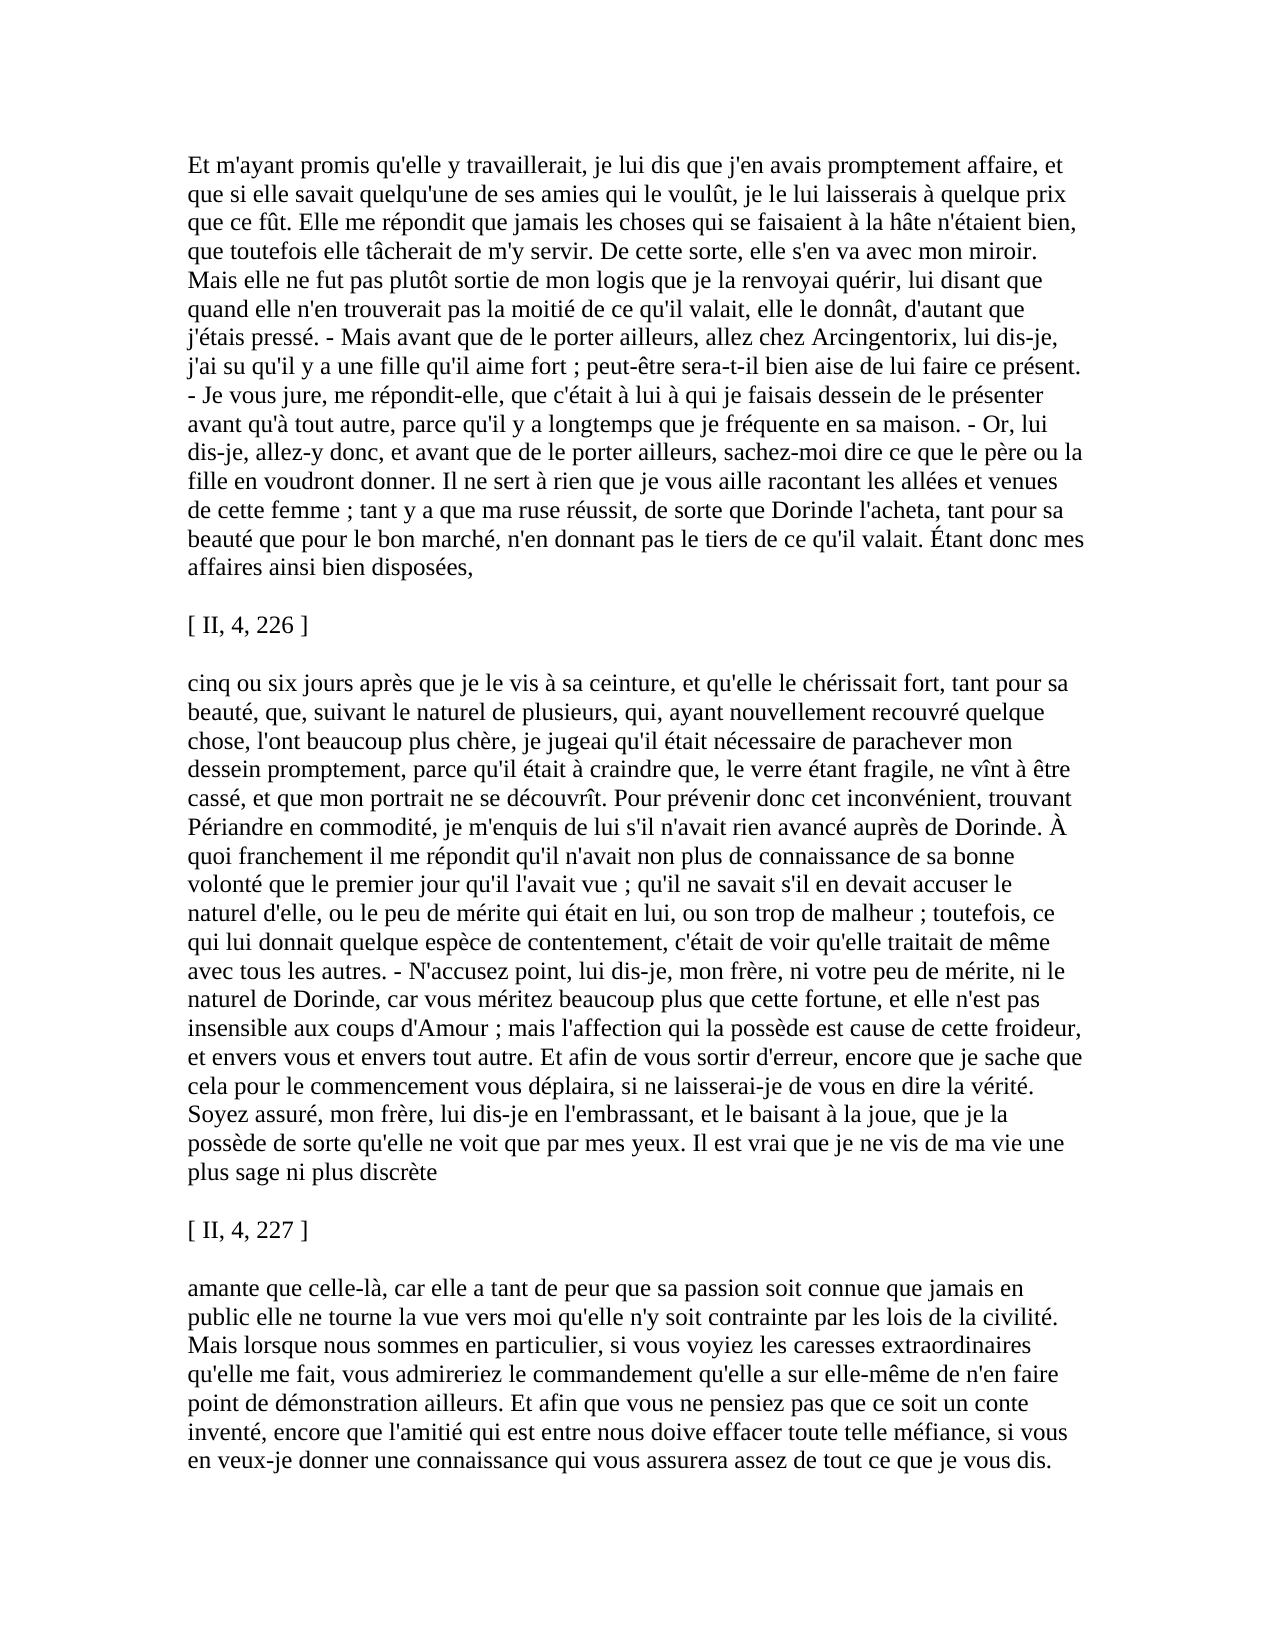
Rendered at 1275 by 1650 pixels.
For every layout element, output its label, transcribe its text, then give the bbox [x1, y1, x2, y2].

text [ II, 4, 227 ] [187, 1215, 1087, 1244]
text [187, 1273, 1087, 1474]
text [187, 150, 1087, 581]
text [ II, 4, 226 ] [187, 610, 1087, 639]
text cinq ou six jours après que je le vis à sa ceinture, et qu'elle le chérissait fort, tant pour sa beauté, que, suivant le naturel de plusieurs, qui, ayant nouvellement recouvré quelque chose, l'ont beaucoup plus chère, je jugeai qu'il était nécessaire de parachever mon dessein promptement, parce qu'il était à craindre que, le verre étant fragile, ne vînt à être cassé, et que mon portrait ne se découvrît. Pour prévenir donc cet inconvénient, trouvant Périandre en commodité, je m'enquis de lui s'il n'avait rien avancé auprès de Dorinde. À quoi franchement il me répondit qu'il n'avait non plus de connaissance de sa bonne volonté que le premier jour qu'il l'avait vue ; qu'il ne savait s'il en devait accuser le naturel d'elle, ou le peu de mérite qui était en lui, ou son trop de malheur ; toutefois, ce qui lui donnait quelque espèce de contentement, c'était de voir qu'elle traitait de même avec tous les autres. - N'accusez point, lui dis-je, mon frère, ni votre peu de mérite, ni le naturel de Dorinde, car vous méritez beaucoup plus que cette fortune, et elle n'est pas insensible aux coups d'Amour ; mais l'affection qui la possède est cause de cette froideur, et envers vous et envers tout autre. Et afin de vous sortir d'erreur, encore que je sache que cela pour le commencement vous déplaira, si ne laisserai-je de vous en dire la vérité. Soyez assuré, mon frère, lui dis-je en l'embrassant, et le baisant à la joue, que je la possède de sorte qu'elle ne voit que par mes yeux. Il est vrai que je ne vis de ma vie une plus sage ni plus discrète [187, 668, 1087, 1186]
